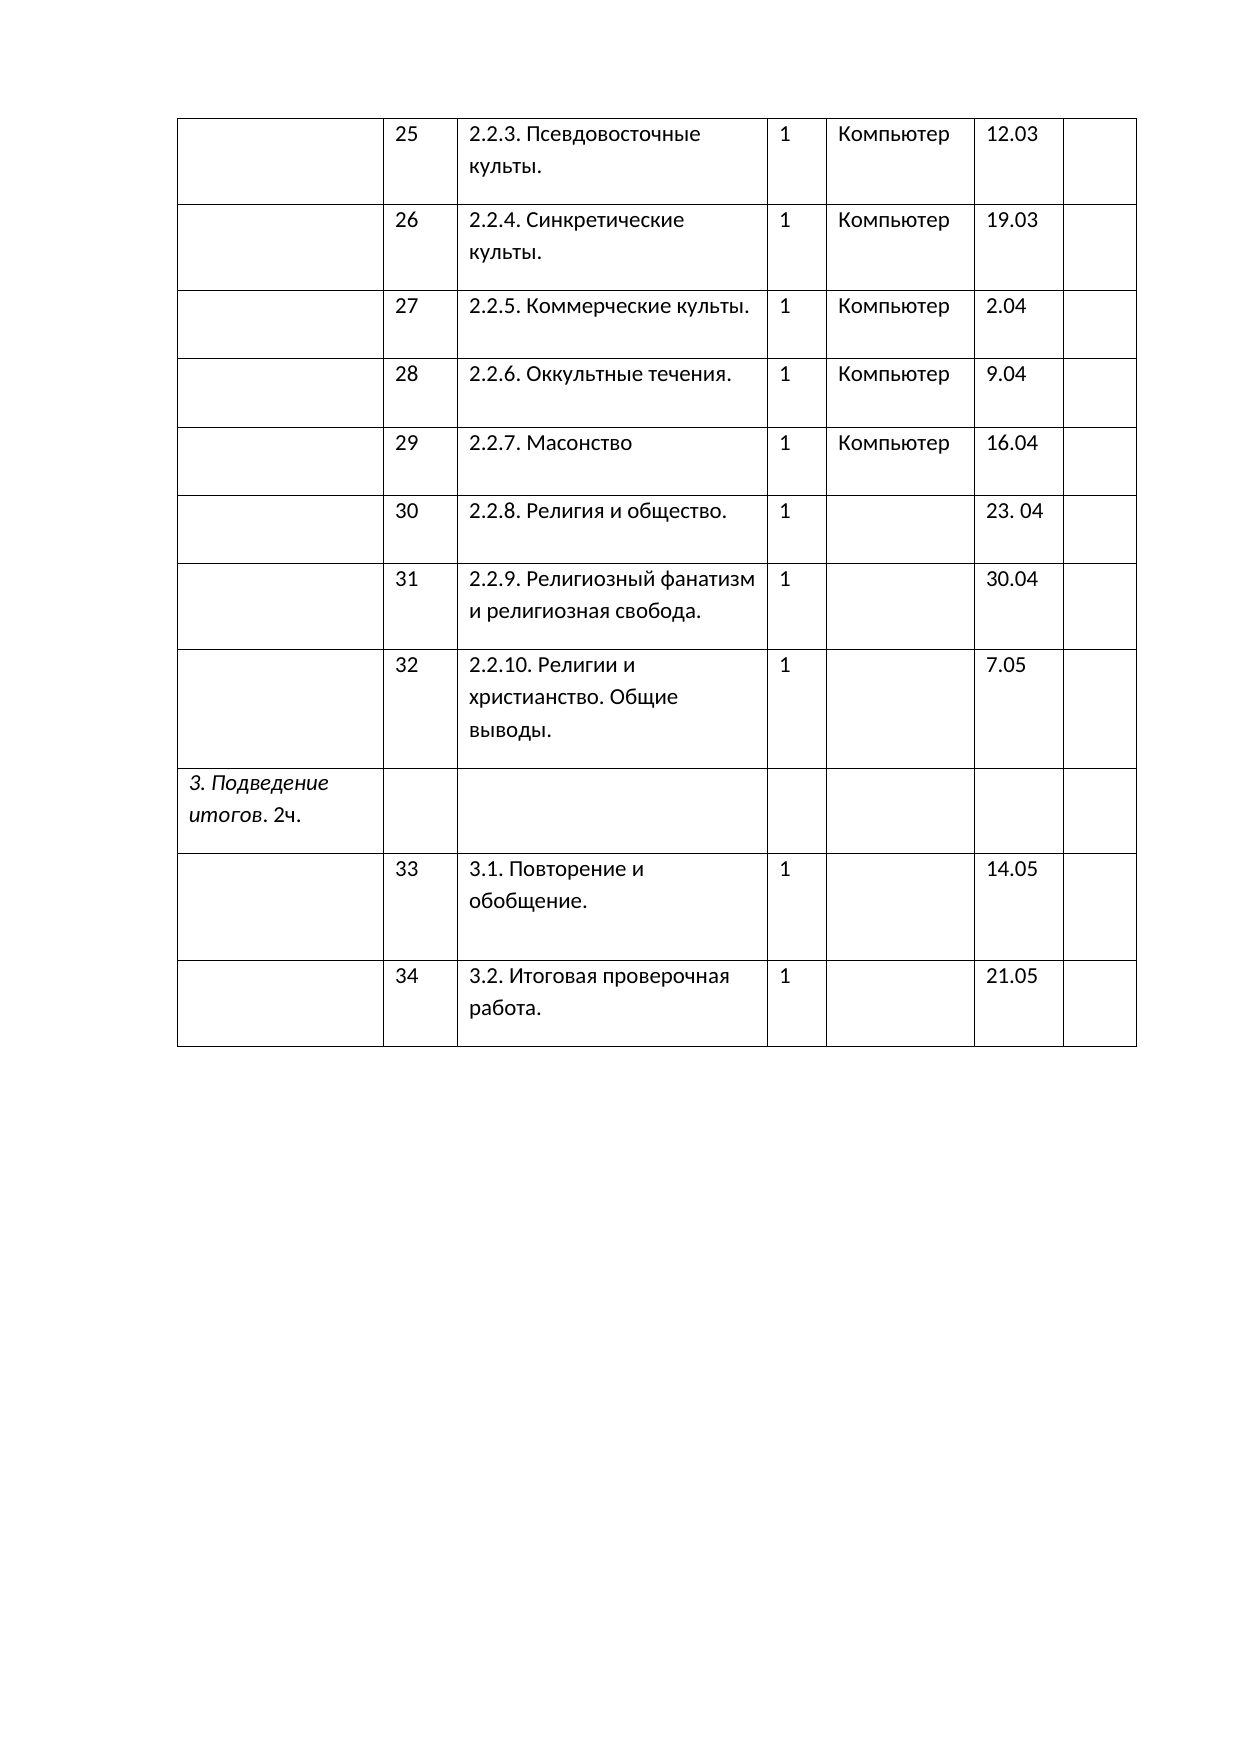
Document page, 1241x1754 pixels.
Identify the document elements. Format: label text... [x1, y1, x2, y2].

table_cell [384, 769, 457, 853]
table_cell 2.2.3. Псевдовосточные культы. [458, 119, 767, 204]
table_cell 1 [768, 961, 826, 1046]
table_cell [178, 854, 383, 960]
table_cell [1064, 359, 1136, 427]
table_cell [1064, 564, 1136, 649]
table_cell [178, 650, 383, 767]
table_cell [827, 854, 974, 960]
table_cell [178, 359, 383, 427]
table_cell 32 [384, 650, 457, 767]
table_cell 30.04 [975, 564, 1063, 649]
table_cell [178, 496, 383, 563]
table_cell 33 [384, 854, 457, 960]
table_cell [458, 769, 767, 853]
table_cell [178, 119, 383, 204]
table_cell 1 [768, 205, 826, 290]
table_cell [178, 961, 383, 1046]
table_cell [827, 769, 974, 853]
table_cell [827, 564, 974, 649]
table_cell 21.05 [975, 961, 1063, 1046]
table_cell [827, 496, 974, 563]
table_cell [178, 564, 383, 649]
table_cell 1 [768, 359, 826, 427]
table_cell [1064, 428, 1136, 495]
table_cell Компьютер [827, 428, 974, 495]
table_cell 1 [768, 854, 826, 960]
table_cell [975, 769, 1063, 853]
table_cell 27 [384, 291, 457, 358]
table_cell [178, 428, 383, 495]
table_cell [1064, 291, 1136, 358]
table_cell [178, 291, 383, 358]
table_cell 3. Подведение итогов. 2ч. [178, 769, 383, 853]
table_cell 19.03 [975, 205, 1063, 290]
table_cell [1064, 650, 1136, 767]
table_cell 2.2.6. Оккультные течения. [458, 359, 767, 427]
table_cell 1 [768, 119, 826, 204]
table_cell [768, 769, 826, 853]
table_cell 1 [768, 428, 826, 495]
table_cell 2.2.7. Масонство [458, 428, 767, 495]
table_cell 7.05 [975, 650, 1063, 767]
table_cell Компьютер [827, 291, 974, 358]
table_cell 28 [384, 359, 457, 427]
table_cell 2.04 [975, 291, 1063, 358]
table_cell 16.04 [975, 428, 1063, 495]
table_cell [827, 650, 974, 767]
table_cell 1 [768, 496, 826, 563]
table_cell 34 [384, 961, 457, 1046]
table_cell 29 [384, 428, 457, 495]
table_cell [1064, 769, 1136, 853]
table_cell 3.1. Повторение и обобщение. [458, 854, 767, 960]
table_cell 2.2.10. Религии и христианство. Общие выводы. [458, 650, 767, 767]
table_cell 12.03 [975, 119, 1063, 204]
table_cell 2.2.4. Синкретические культы. [458, 205, 767, 290]
table_cell [178, 205, 383, 290]
table_cell 30 [384, 496, 457, 563]
table_cell [1064, 119, 1136, 204]
table_cell 23. 04 [975, 496, 1063, 563]
table_cell [1064, 961, 1136, 1046]
table_cell [1064, 205, 1136, 290]
table_cell 1 [768, 564, 826, 649]
table_cell [1064, 854, 1136, 960]
table_cell 3.2. Итоговая проверочная работа. [458, 961, 767, 1046]
table_cell 9.04 [975, 359, 1063, 427]
table_cell [1064, 496, 1136, 563]
table_cell 2.2.9. Религиозный фанатизм и религиозная свобода. [458, 564, 767, 649]
table_cell 31 [384, 564, 457, 649]
table_cell 2.2.5. Коммерческие культы. [458, 291, 767, 358]
table_cell 1 [768, 291, 826, 358]
table_cell Компьютер [827, 359, 974, 427]
table_cell 25 [384, 119, 457, 204]
table_cell Компьютер [827, 119, 974, 204]
table_cell Компьютер [827, 205, 974, 290]
table_cell 2.2.8. Религия и общество. [458, 496, 767, 563]
table_cell 26 [384, 205, 457, 290]
table_cell 14.05 [975, 854, 1063, 960]
table_cell [827, 961, 974, 1046]
table_cell 1 [768, 650, 826, 767]
